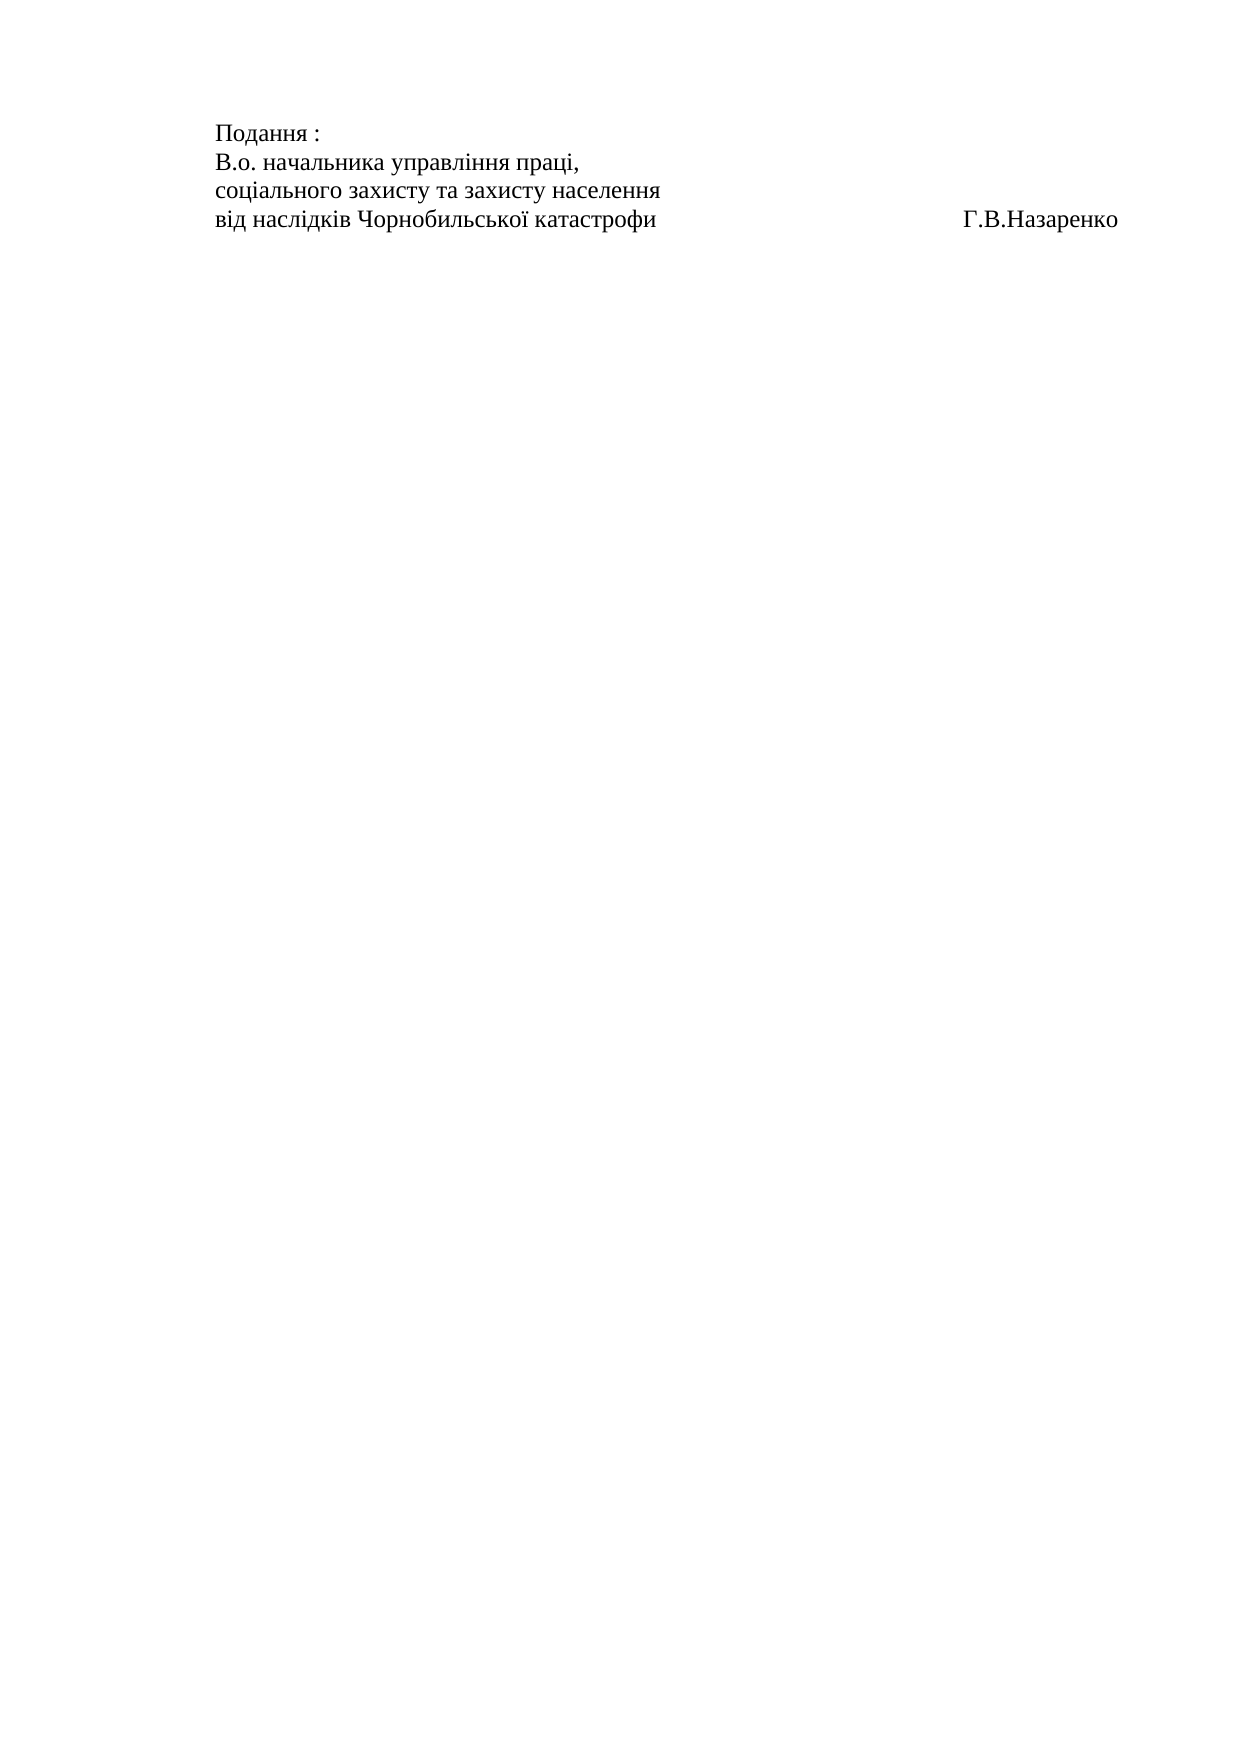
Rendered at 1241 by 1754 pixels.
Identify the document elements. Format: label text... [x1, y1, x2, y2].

text соціального захисту та захисту населення [177, 176, 1152, 204]
text Подання : [177, 118, 1152, 147]
text В.о. начальника управління праці, [177, 147, 1152, 176]
text від наслідків Чорнобильської катастрофи Г.В.Назаренко [177, 204, 1152, 233]
